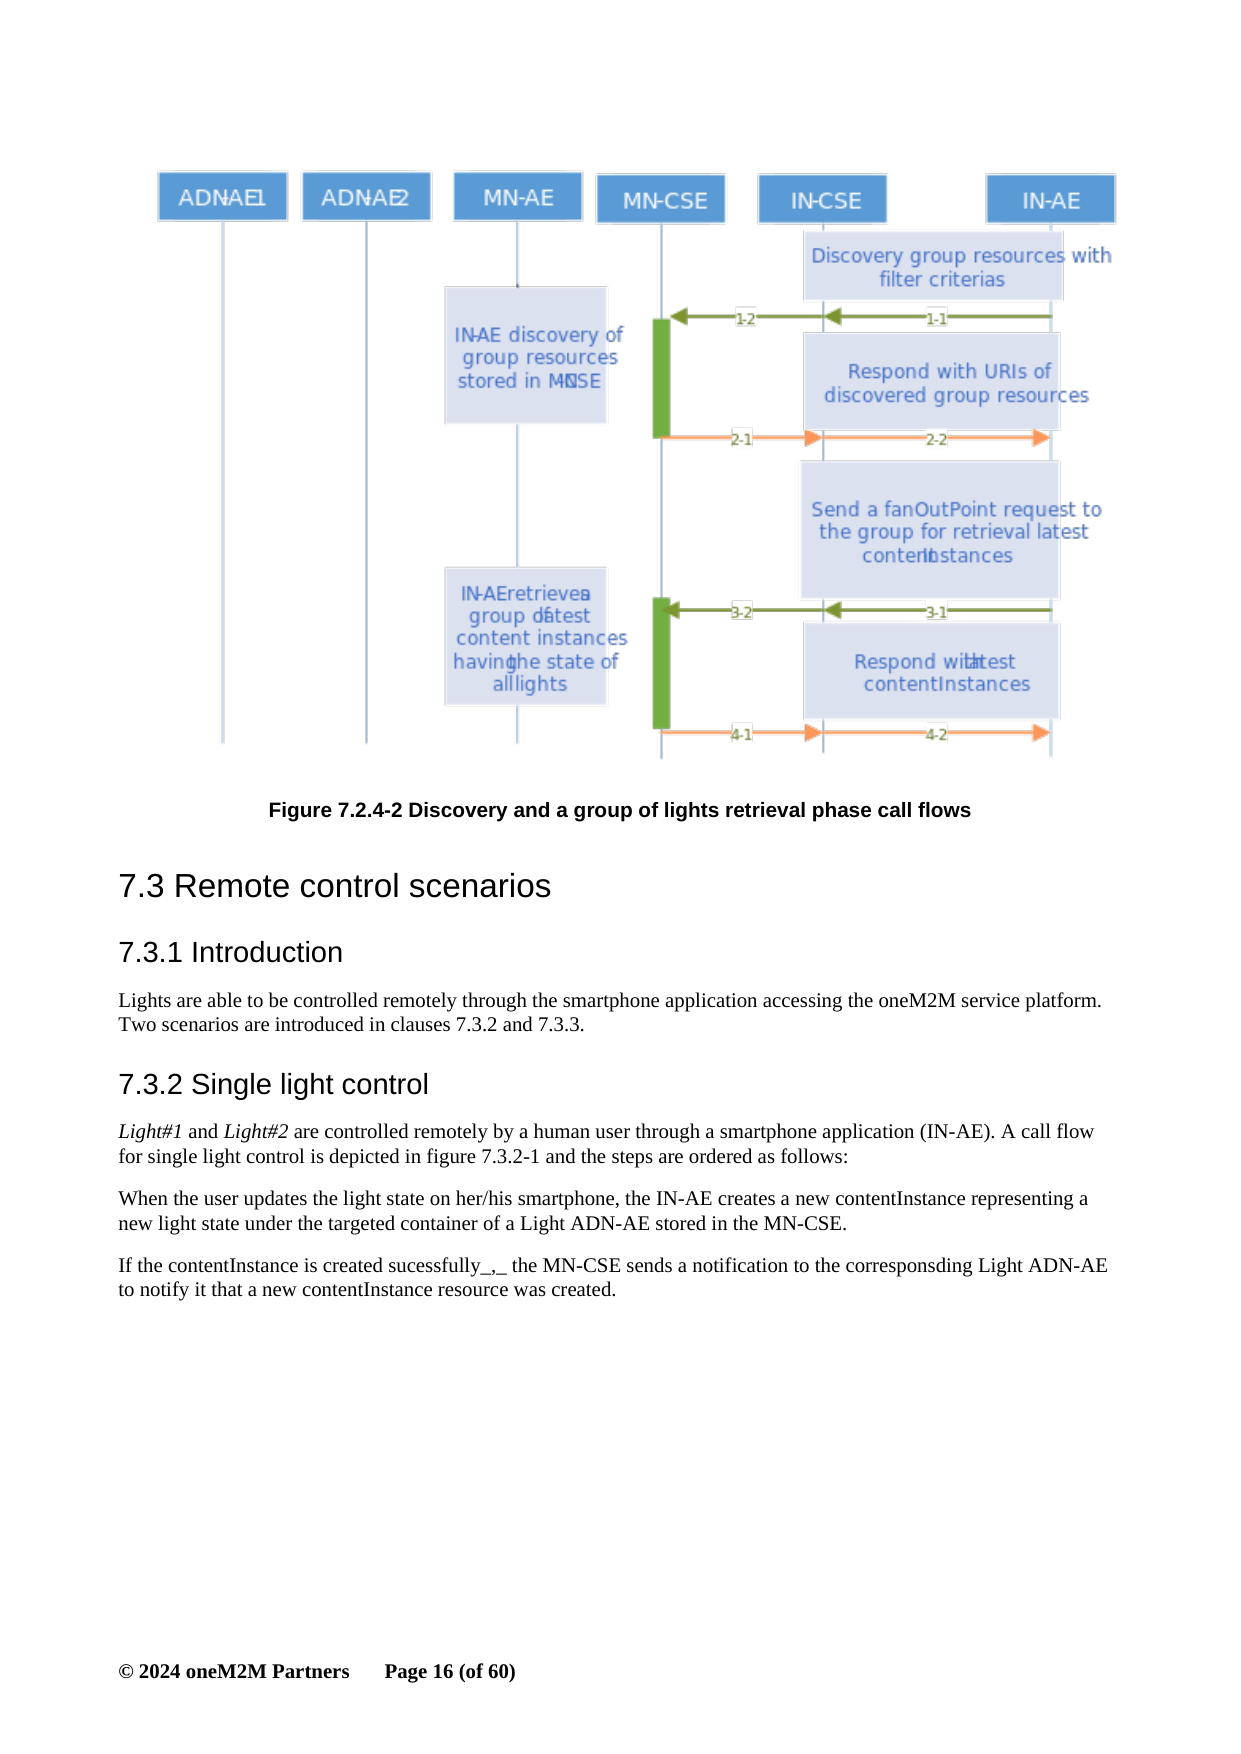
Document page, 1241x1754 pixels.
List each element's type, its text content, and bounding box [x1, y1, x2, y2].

text Figure 7.2.4-2 Discovery and a group of lights retrieval phase call flows [118, 798, 1122, 822]
subtitle 7.3.2 Single light control [118, 1067, 1122, 1101]
subtitle 7.3 Remote control scenarios [118, 866, 1122, 904]
picture [137, 147, 1139, 780]
subtitle 7.3.1 Introduction [118, 936, 1122, 969]
